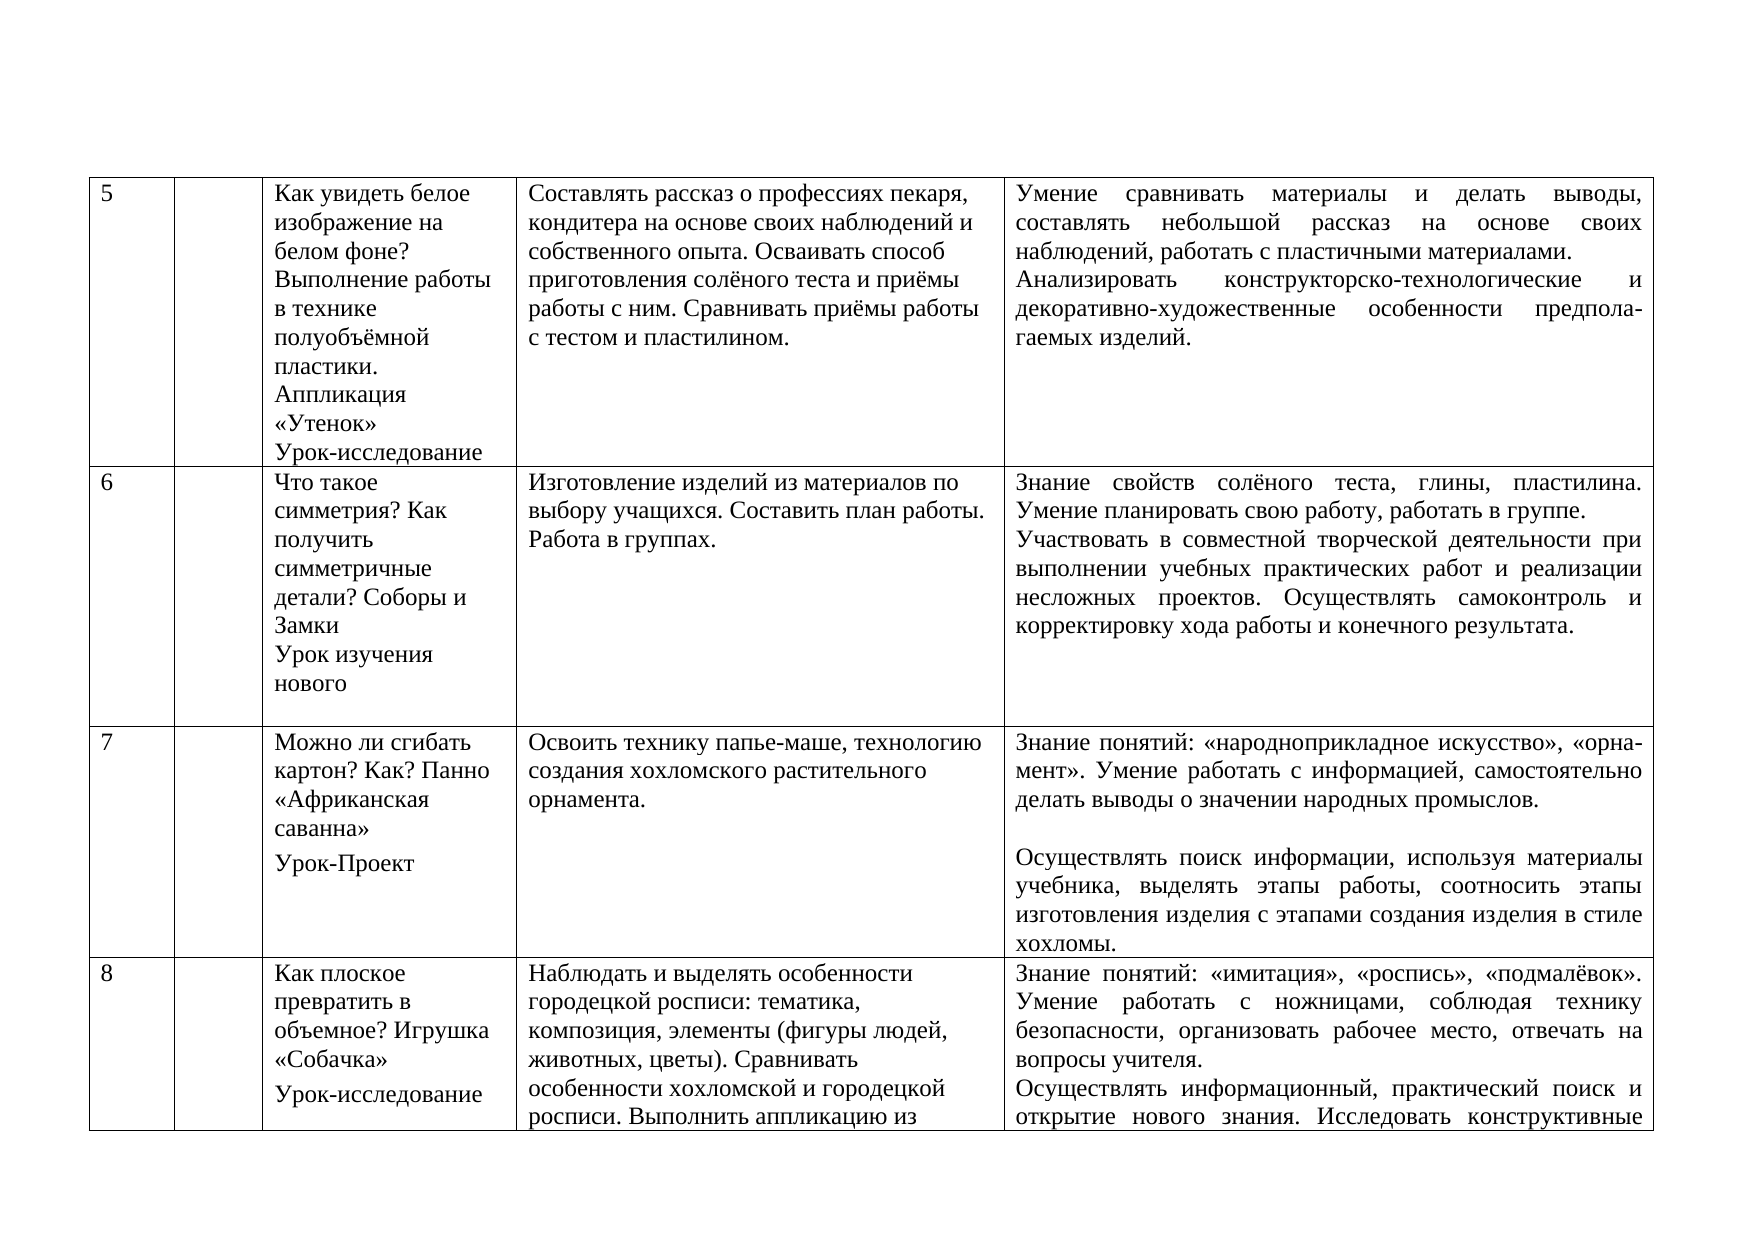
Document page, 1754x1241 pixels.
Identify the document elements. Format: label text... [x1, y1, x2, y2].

table_cell Изготовление изделий из материалов по выбору учащихся. Составить план работы. Работа в группах. [517, 467, 1004, 726]
table_cell 8 [90, 958, 174, 1130]
table_cell [175, 958, 262, 1130]
table_cell Как увидеть белое изображение на белом фоне? Выполнение работы в технике полуобъёмной пластики. Аппликация «Утенок» Урок-исследование [263, 178, 516, 466]
table_cell Что такое симметрия? Как получить симметричные детали? Соборы и Замки Урок изучения нового [263, 467, 516, 726]
table_cell [175, 178, 262, 466]
table_cell [175, 727, 262, 957]
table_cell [1005, 178, 1653, 466]
table_cell Знание понятий: «народноприкладное искусство», «орнамент». Умение работать с информацией, самостоятельно делать выводы о значении народных промыслов. Осуществлять поиск информации, используя материалы учебника, выделять этапы работы, соотносить этапы изготовления изделия с этапами создания изделия в стиле хохломы. [1005, 727, 1653, 957]
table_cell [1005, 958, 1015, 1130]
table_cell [517, 178, 1004, 466]
table_cell 7 [90, 727, 174, 957]
table_cell 5 [90, 178, 174, 466]
table_cell [175, 467, 262, 726]
table_cell Освоить технику папье-маше, технологию создания хохломского растительного орнамента. [517, 727, 1004, 957]
table_cell Знание свойств солёного теста, глины, пластилина. Умение планировать свою работу, работать в группе. Участвовать в совместной творческой деятельности при выполнении учебных практических работ и реализации несложных проектов. Осуществлять самоконтроль и корректировку хода работы и конечного результата. [1005, 467, 1653, 726]
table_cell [263, 958, 516, 1130]
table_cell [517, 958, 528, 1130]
table_cell Можно ли сгибать картон? Как? Панно «Африканская саванна» Урок-Проект [263, 727, 516, 957]
table_cell 6 [90, 467, 174, 726]
